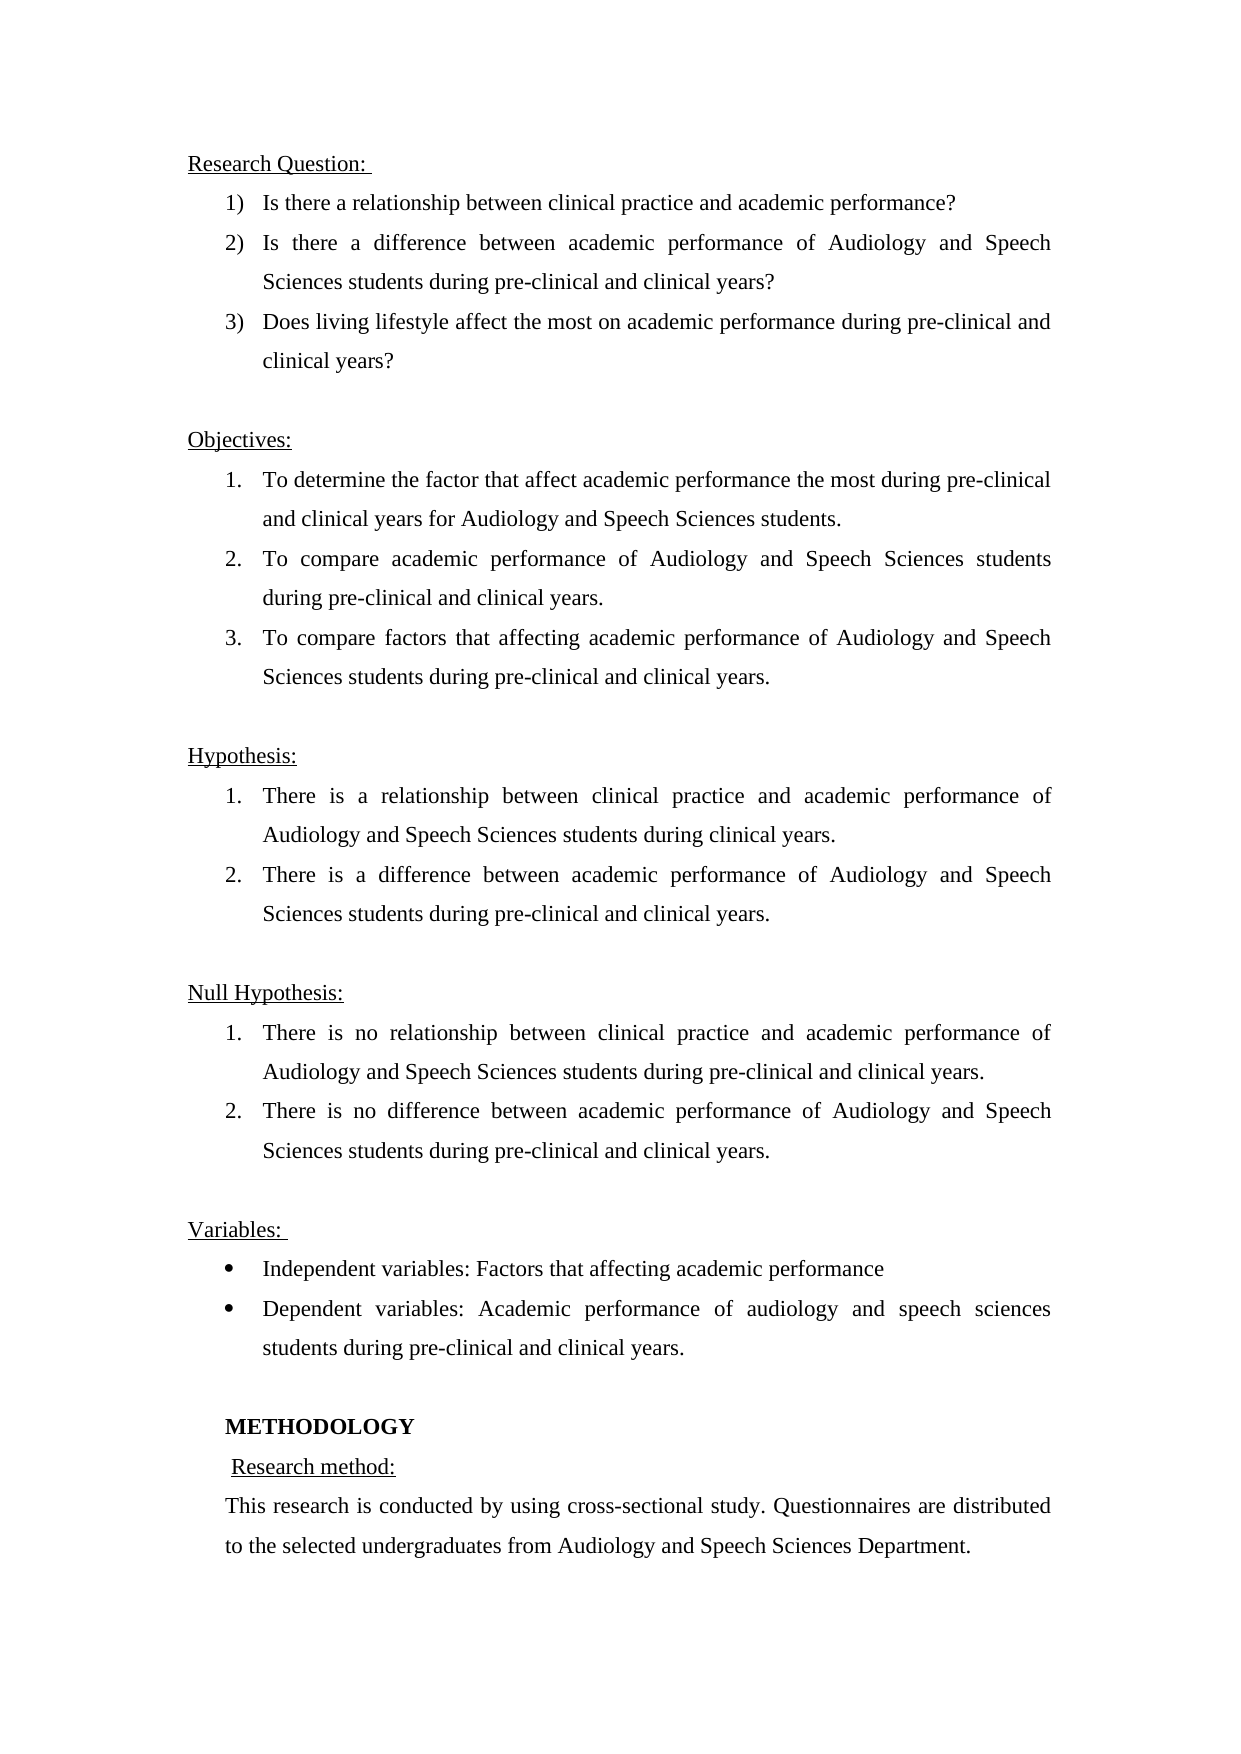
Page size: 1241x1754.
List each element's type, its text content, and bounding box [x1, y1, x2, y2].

text METHODOLOGY [225, 1413, 1053, 1440]
text Variables: [187, 1216, 1053, 1242]
list To compare factors that affecting academic performance of Audiology and Speech Sciences students during pre-clinical and clinical years. [225, 624, 1053, 689]
list There is no relationship between clinical practice and academic performance of Audiology and Speech Sciences students during pre-clinical and clinical years. [225, 1018, 1053, 1084]
list Is there a relationship between clinical practice and academic performance? [225, 189, 1053, 216]
text Hypothesis: [187, 742, 1053, 768]
list There is a difference between academic performance of Audiology and Speech Sciences students during pre-clinical and clinical years. [225, 861, 1053, 926]
text Objectives: [187, 426, 1053, 453]
text Research Question: [187, 150, 1053, 176]
list Dependent variables: Academic performance of audiology and speech sciences students during pre-clinical and clinical years. [225, 1295, 1053, 1361]
list Is there a difference between academic performance of Audiology and Speech Sciences students during pre-clinical and clinical years? [225, 229, 1053, 295]
text This research is conducted by using cross-sectional study. Questionnaires are distributed to the selected undergraduates from Audiology and Speech Sciences Department. [225, 1492, 1053, 1558]
list There is no difference between academic performance of Audiology and Speech Sciences students during pre-clinical and clinical years. [225, 1097, 1053, 1163]
list Does living lifestyle affect the most on academic performance during pre-clinical and clinical years? [225, 308, 1053, 374]
list To compare academic performance of Audiology and Speech Sciences students during pre-clinical and clinical years. [225, 545, 1053, 611]
text Research method: [225, 1453, 1053, 1479]
list There is a relationship between clinical practice and academic performance of Audiology and Speech Sciences students during clinical years. [225, 782, 1053, 847]
list To determine the factor that affect academic performance the most during pre-clinical and clinical years for Audiology and Speech Sciences students. [225, 466, 1053, 532]
text Null Hypothesis: [187, 979, 1053, 1005]
list Independent variables: Factors that affecting academic performance [225, 1255, 1053, 1282]
